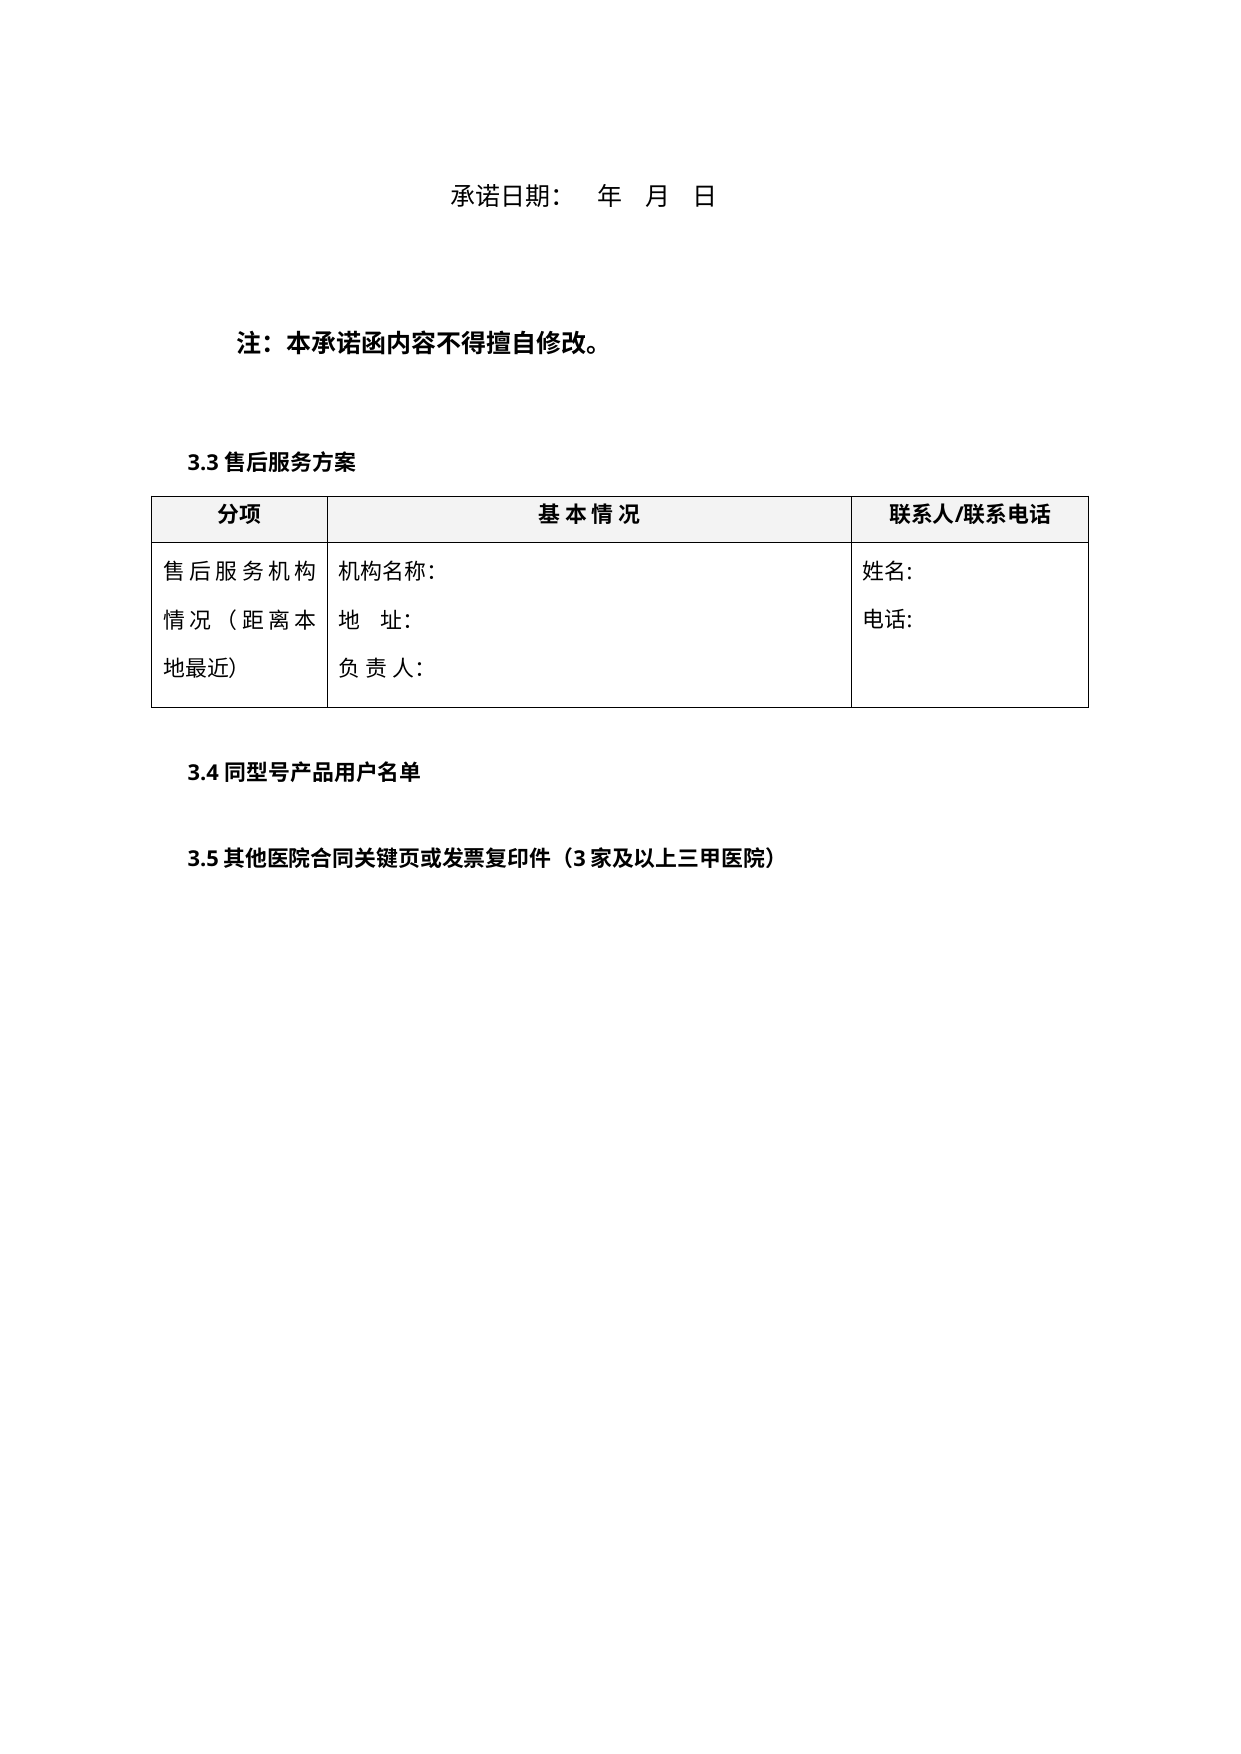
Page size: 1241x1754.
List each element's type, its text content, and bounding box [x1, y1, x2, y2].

table_cell 售后服务机构情况（距离本地最近） [152, 543, 327, 707]
table_cell 机构名称： 地 址： 负 责 人： [328, 543, 851, 707]
table_cell 姓名: 电话: [852, 543, 1088, 707]
table_header 分项 [152, 497, 327, 542]
text 3.5其他医院合同关键页或发票复印件（3家及以上三甲医院） [187, 841, 1053, 874]
text 承诺日期： 年 月 日 [187, 162, 1053, 227]
table_header 联系人/联系电话 [852, 497, 1088, 542]
text 3.3 售后服务方案 [187, 445, 1053, 477]
text 3.4 同型号产品用户名单 [187, 755, 1053, 788]
text 注：本承诺函内容不得擅自修改。 [187, 309, 1053, 374]
table_header 基 本 情 况 [328, 497, 851, 542]
